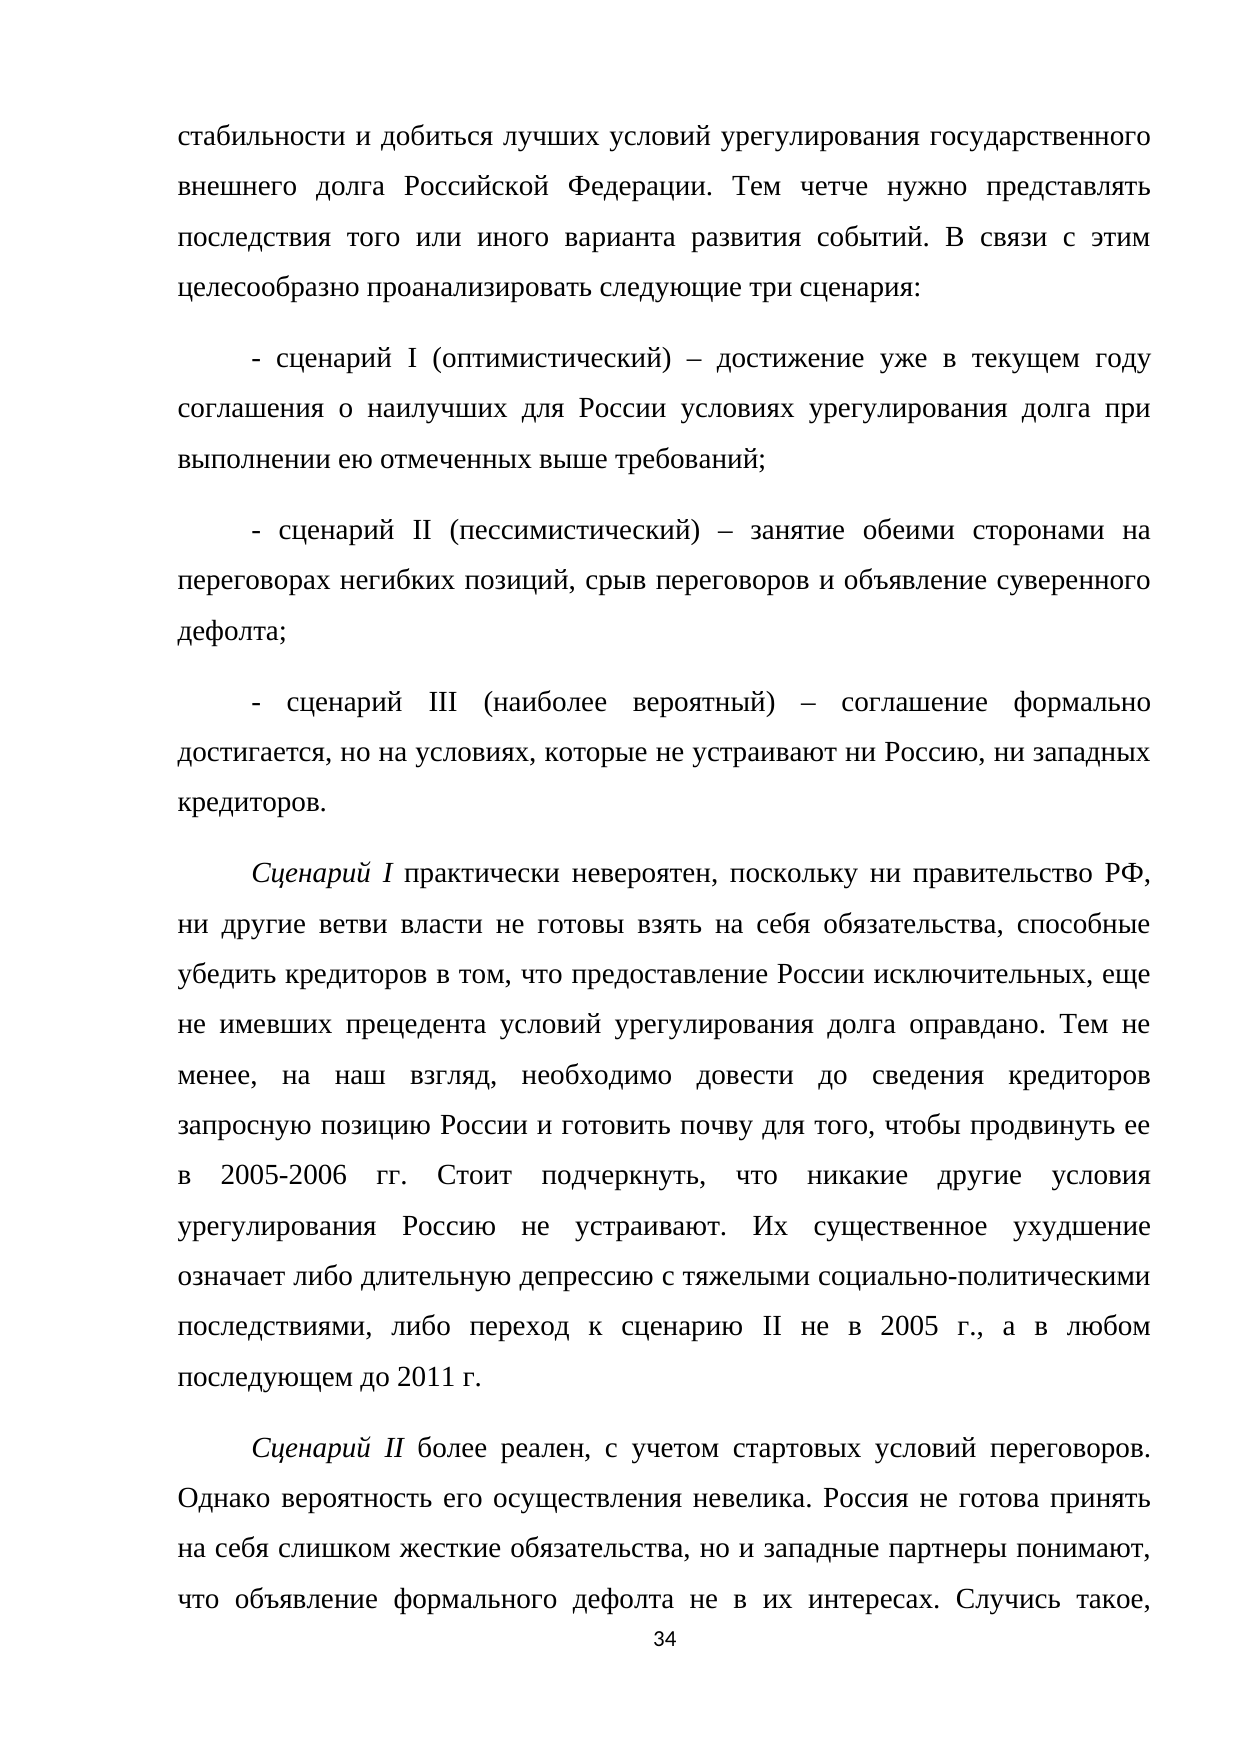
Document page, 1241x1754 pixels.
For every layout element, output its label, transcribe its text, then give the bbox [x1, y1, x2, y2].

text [177, 1430, 1152, 1614]
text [177, 118, 1152, 303]
text - сценарий II (пессимистический) – занятие обеими сторонами на переговорах негибких позиций, срыв переговоров и объявление суверенного дефолта; [177, 512, 1152, 646]
text - сценарий I (оптимистический) – достижение уже в текущем году соглашения о наилучших для России условиях урегулирования долга при выполнении ею отмеченных выше требований; [177, 340, 1152, 474]
text Сценарий I практически невероятен, поскольку ни правительство РФ, ни другие ветви власти не готовы взять на себя обязательства, способные убедить кредиторов в том, что предоставление России исключительных, еще не имевших прецедента условий урегулирования долга оправдано. Тем не менее, на наш взгляд, необходимо довести до сведения кредиторов запросную позицию России и готовить почву для того, чтобы продвинуть ее в 2005-2006 гг. Стоит подчеркнуть, что никакие другие условия урегулирования Россию не устраивают. Их существенное ухудшение означает либо длительную депрессию с тяжелыми социально-политическими последствиями, либо переход к сценарию II не в ., а в любом последующем до . [177, 856, 1152, 1392]
text - сценарий III (наиболее вероятный) – соглашение формально достигается, но на условиях, которые не устраивают ни Россию, ни западных кредиторов. [177, 684, 1152, 818]
